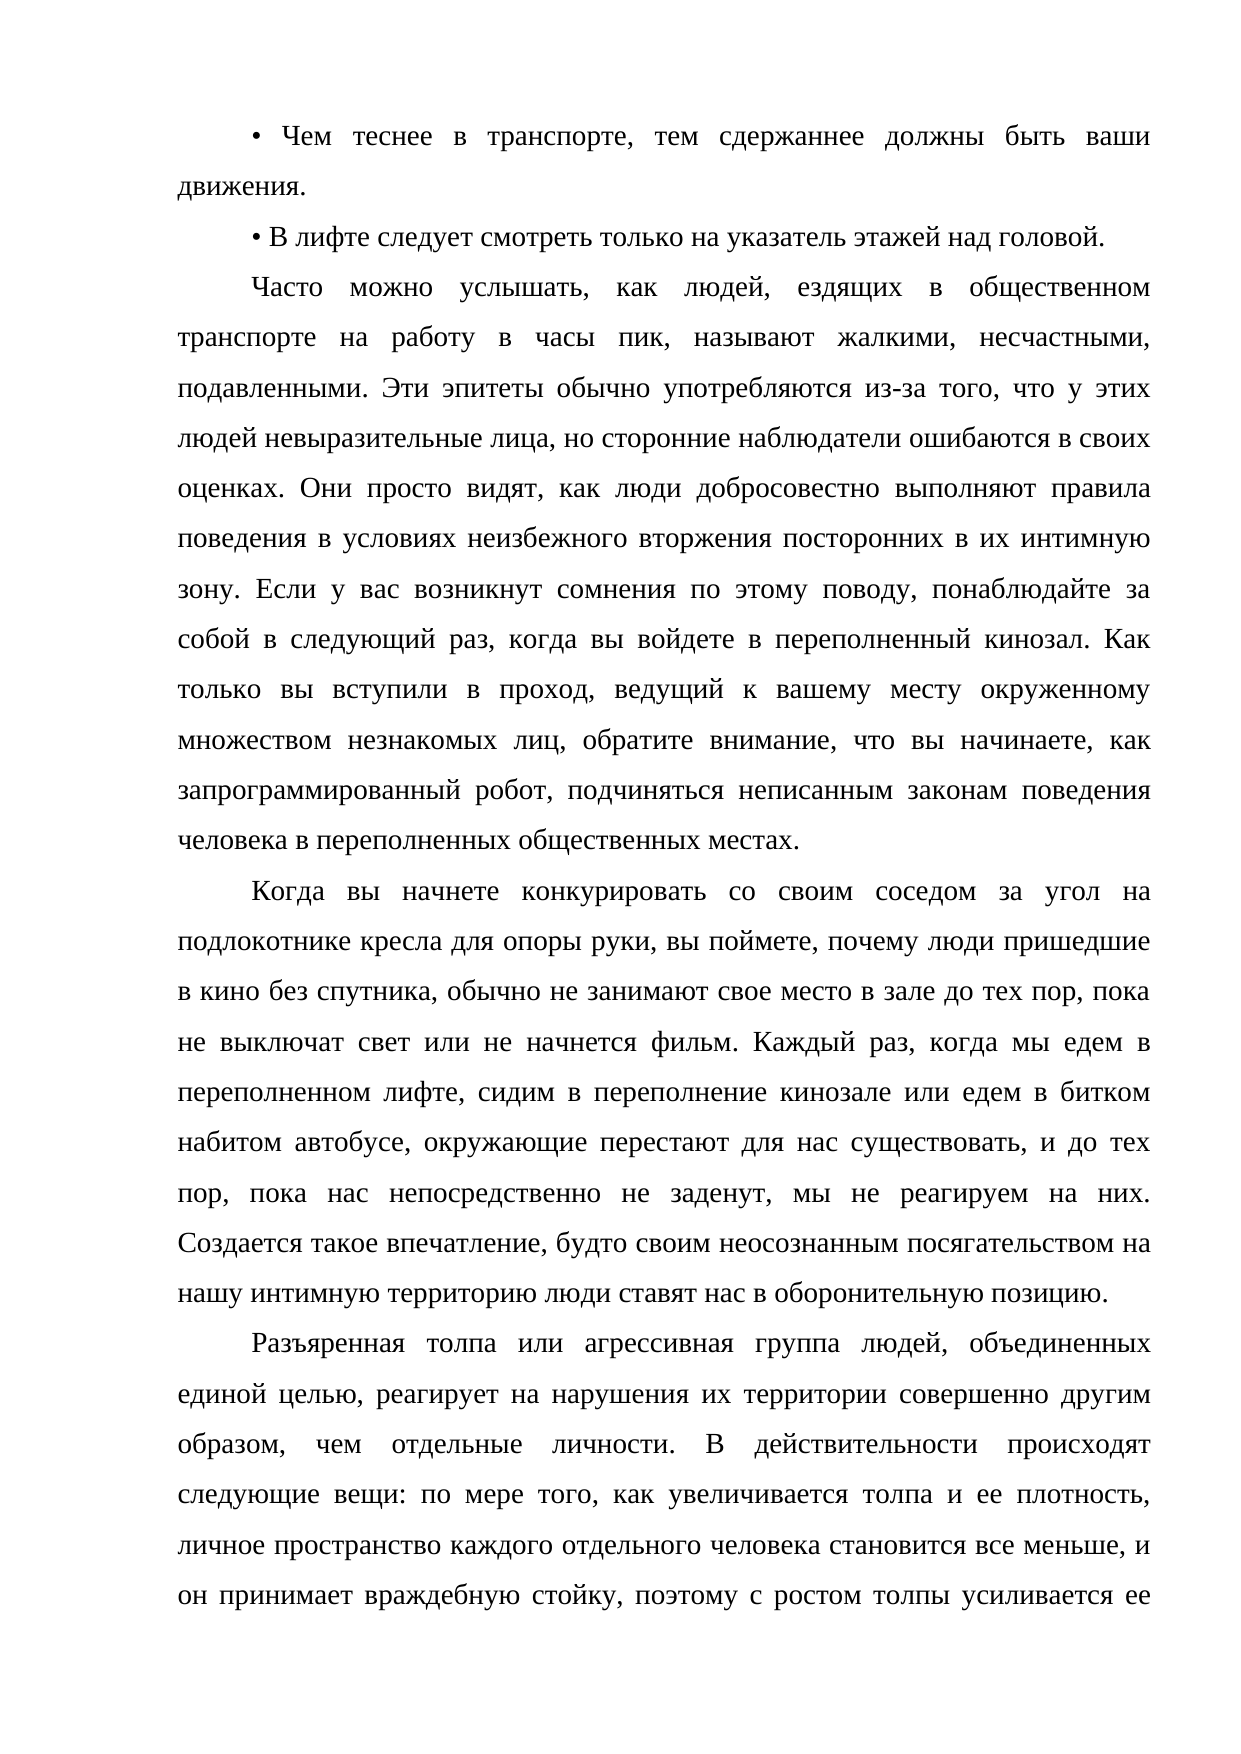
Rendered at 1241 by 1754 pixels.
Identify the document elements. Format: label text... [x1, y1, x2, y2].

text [177, 1326, 1152, 1611]
text • Чем теснее в транспорте, тем сдержаннее должны быть ваши движения. [177, 118, 1152, 202]
text • В лифте следует смотреть только на указатель этажей над головой. [177, 219, 1152, 252]
text Когда вы начнете конкурировать со своим соседом за угол на подлокотнике кресла для опоры руки, вы поймете, почему люди пришедшие в кино без спутника, обычно не занимают свое место в зале до тех пор, пока не выключат свет или не начнется фильм. Каждый раз, когда мы едем в переполненном лифте, сидим в переполнение кинозале или едем в битком набитом автобусе, окружающие перестают для нас существовать, и до тех пор, пока нас непосредственно не заденут, мы не реагируем на них. Создается такое впечатление, будто своим неосознанным посягательством на нашу интимную территорию люди ставят нас в оборонительную позицию. [177, 873, 1152, 1309]
text Часто можно услышать, как людей, ездящих в общественном транспорте на работу в часы пик, называют жалкими, несчастными, подавленными. Эти эпитеты обычно употребляются из-за того, что у этих людей невыразительные лица, но сторонние наблюдатели ошибаются в своих оценках. Они просто видят, как люди добросовестно выполняют правила поведения в условиях неизбежного вторжения посторонних в их интимную зону. Если у вас возникнут сомнения по этому поводу, понаблюдайте за собой в следующий раз, когда вы войдете в переполненный кинозал. Как только вы вступили в проход, ведущий к вашему месту окруженному множеством незнакомых лиц, обратите внимание, что вы начинаете, как запрограммированный робот, подчиняться неписанным законам поведения человека в переполненных общественных местах. [177, 269, 1152, 856]
